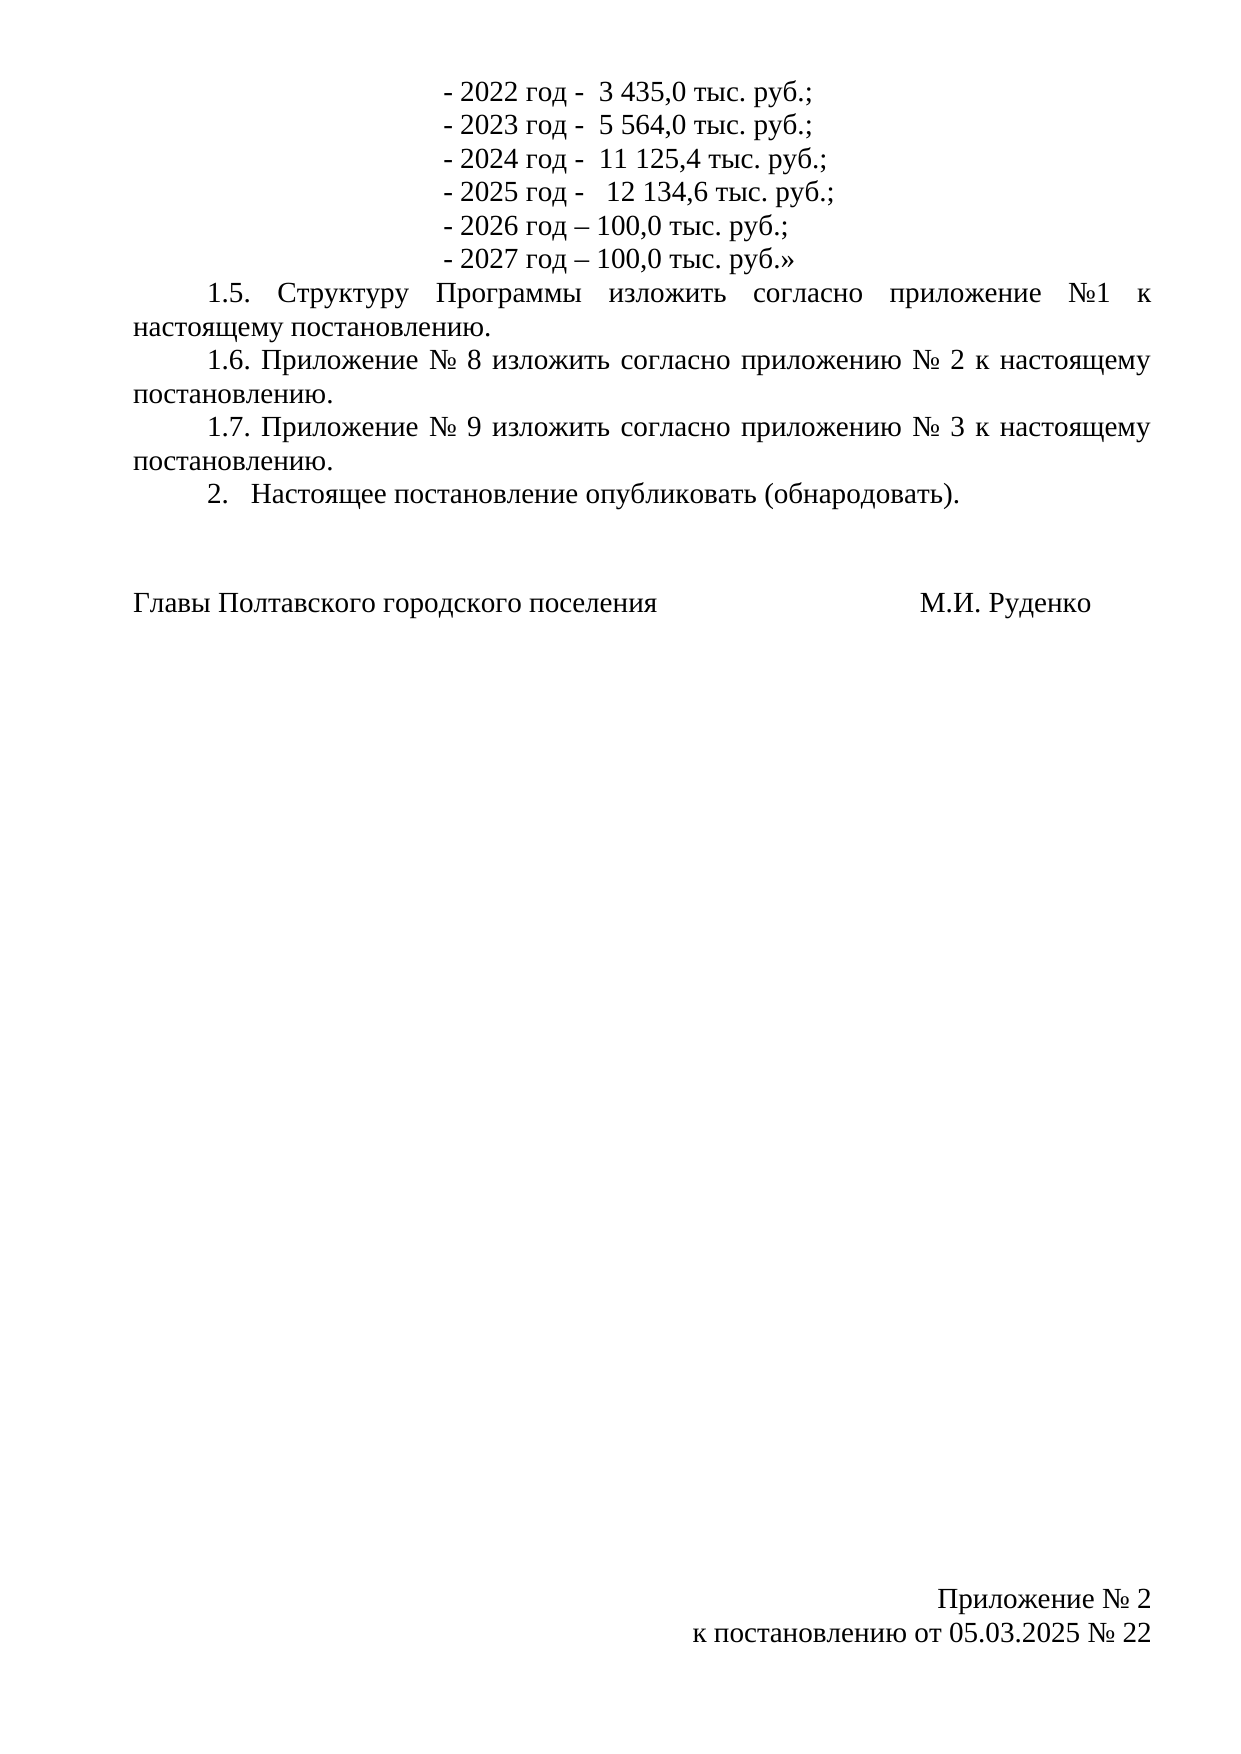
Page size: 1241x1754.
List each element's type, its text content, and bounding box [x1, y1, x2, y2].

text 1.7. Приложение № 9 изложить согласно приложению № 3 к настоящему постановлению. [133, 409, 1152, 476]
text - 2027 год – 100,0 тыс. руб.» [133, 242, 1152, 275]
title Главы Полтавского городского поселения М.И. Руденко [133, 585, 1152, 618]
text 1.5. Структуру Программы изложить согласно приложение №1 к настоящему постановлению. [133, 275, 1152, 342]
text Приложение № 2 [133, 1582, 1152, 1615]
text - 2024 год - 11 125,4 тыс. руб.; [133, 141, 1152, 174]
text - 2025 год - 12 134,6 тыс. руб.; [133, 174, 1152, 208]
text - 2023 год - 5 564,0 тыс. руб.; [133, 107, 1152, 141]
text 2. Настоящее постановление опубликовать (обнародовать). [133, 476, 1152, 510]
text - 2026 год – 100,0 тыс. руб.; [133, 208, 1152, 242]
text 1.6. Приложение № 8 изложить согласно приложению № 2 к настоящему постановлению. [133, 342, 1152, 409]
text - 2022 год - 3 435,0 тыс. руб.; [133, 74, 1152, 107]
text к постановлению от 05.03.2025 № 22 [133, 1615, 1152, 1649]
